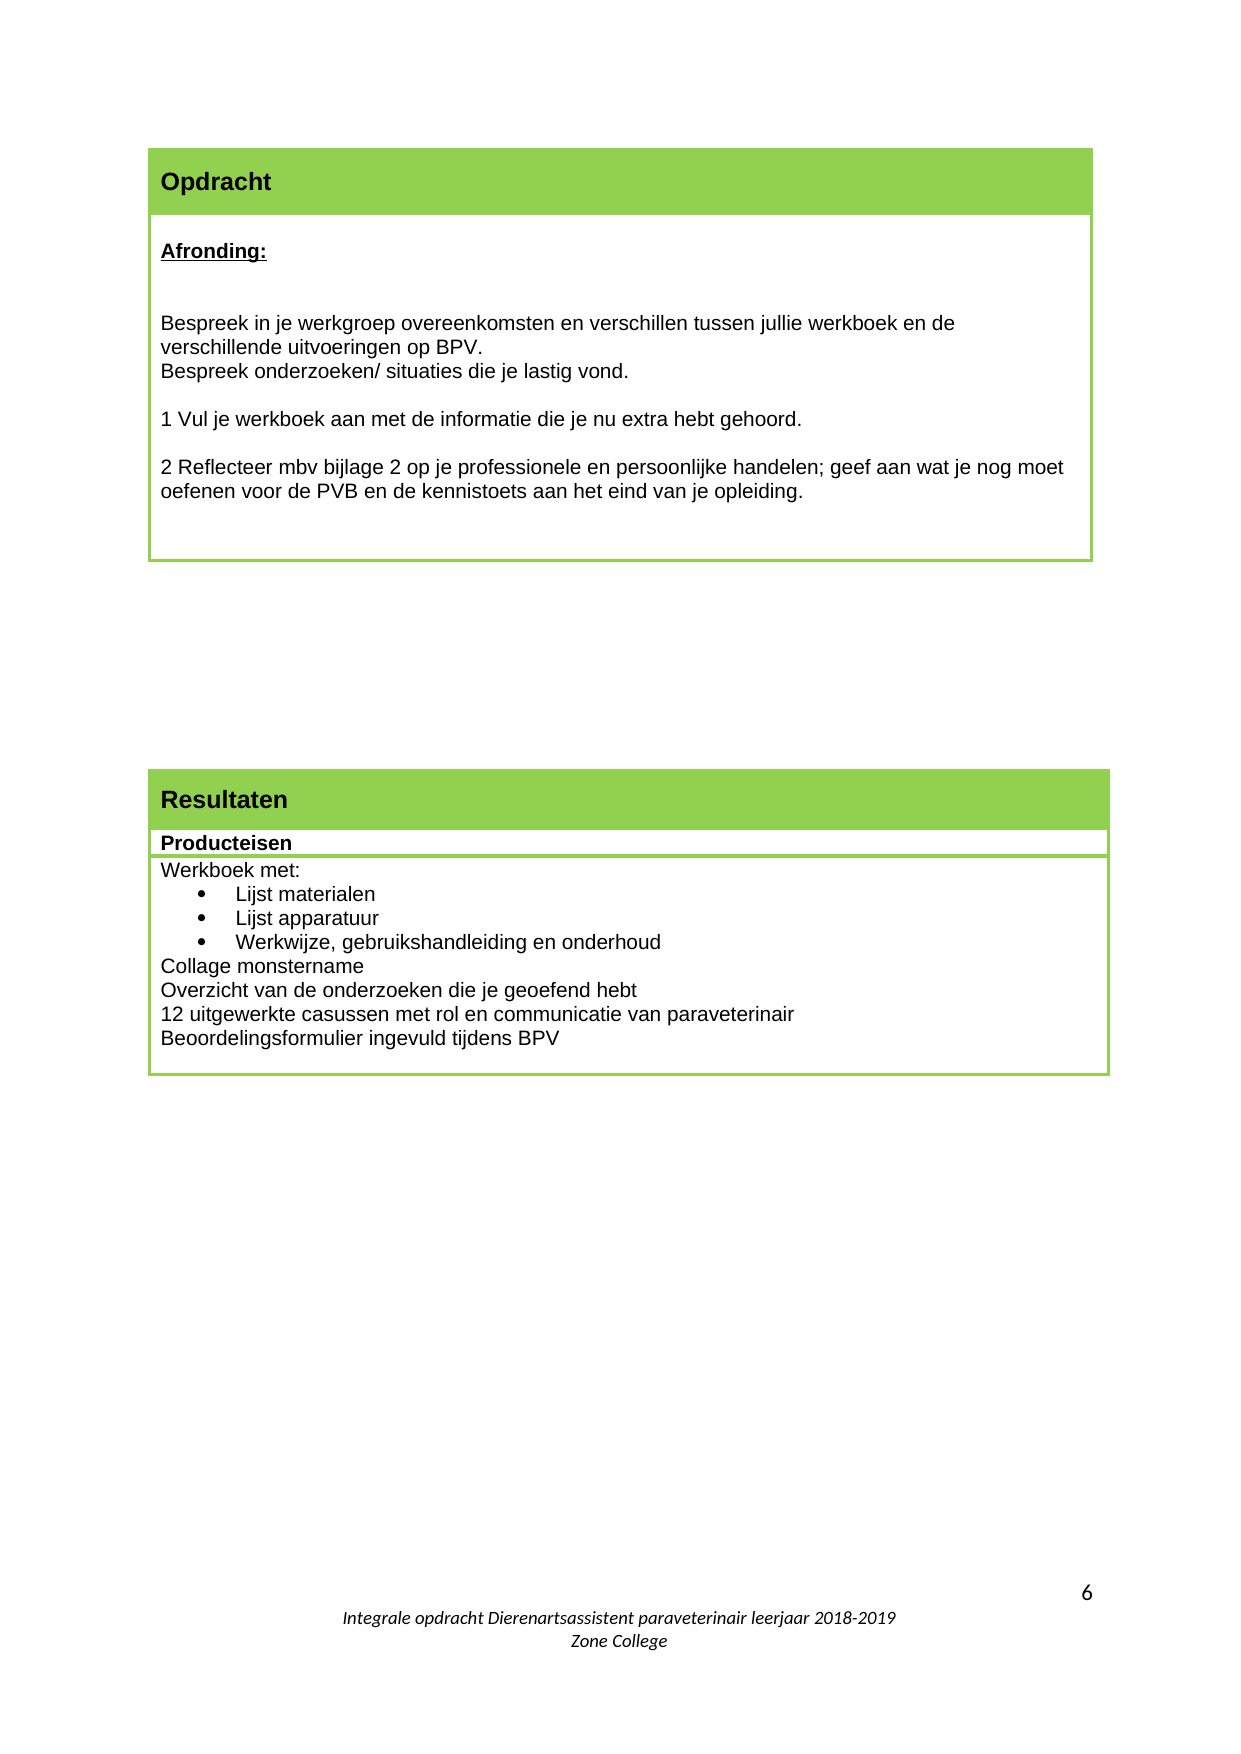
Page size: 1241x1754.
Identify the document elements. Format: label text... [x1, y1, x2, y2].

table_header Resultaten [151, 772, 1107, 827]
table_cell Opdracht [151, 151, 1090, 212]
table_cell Producteisen [151, 830, 1107, 854]
table_cell Werkboek met: Lijst materialen Lijst apparatuur Werkwijze, gebruikshandleiding en onderhoud Collage monstername Overzicht van de onderzoeken die je geoefend hebt 12 uitgewerkte casussen met rol en communicatie van paraveterinair Beoordelingsformulier ingevuld tijdens BPV [151, 858, 1107, 1073]
table_cell Afronding: Bespreek in je werkgroep overeenkomsten en verschillen tussen jullie werkboek en de verschillende uitvoeringen op BPV. Bespreek onderzoeken/ situaties die je lastig vond. 1 Vul je werkboek aan met de informatie die je nu extra hebt gehoord. 2 Reflecteer mbv bijlage 2 op je professionele en persoonlijke handelen; geef aan wat je nog moet oefenen voor de PVB en de kennistoets aan het eind van je opleiding. [151, 215, 1090, 558]
